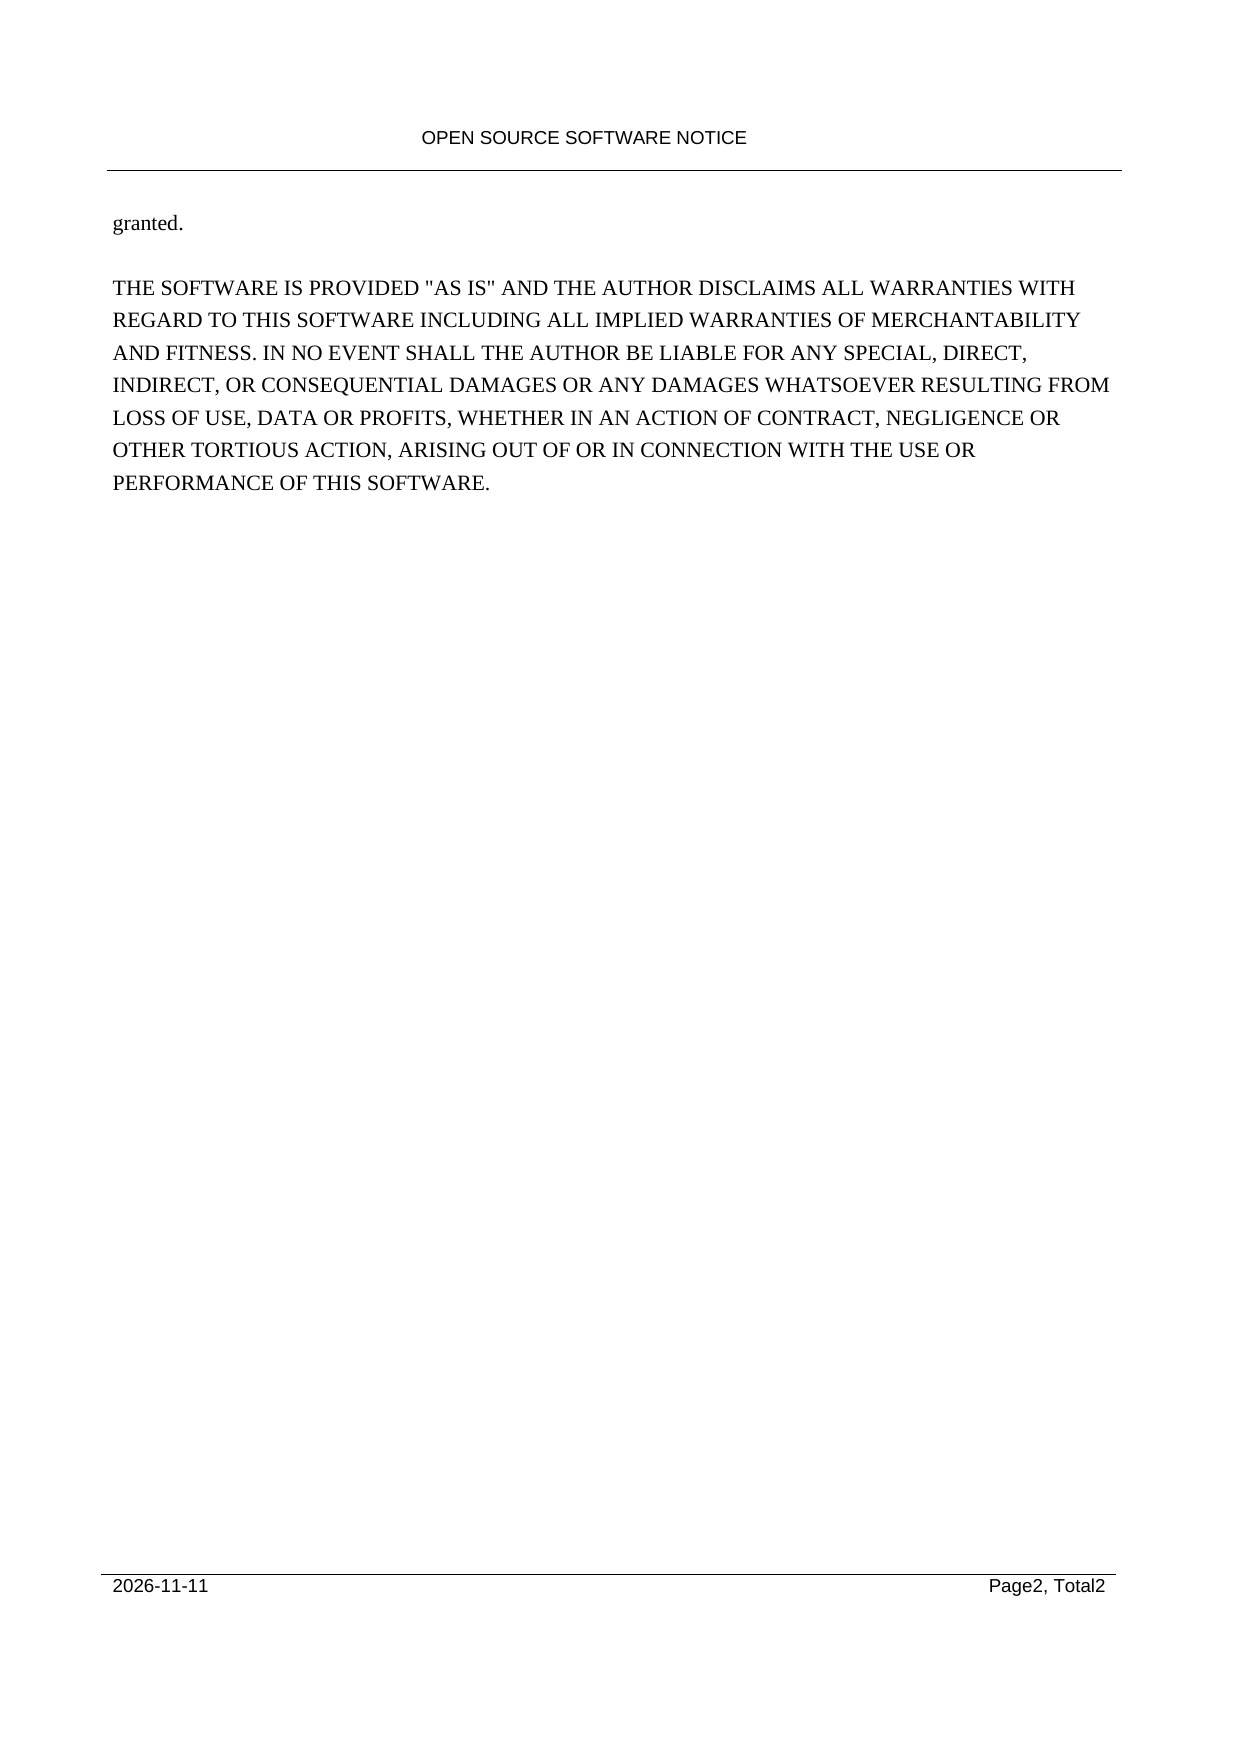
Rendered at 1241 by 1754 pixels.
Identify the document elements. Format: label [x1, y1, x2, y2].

text [112, 206, 1128, 531]
